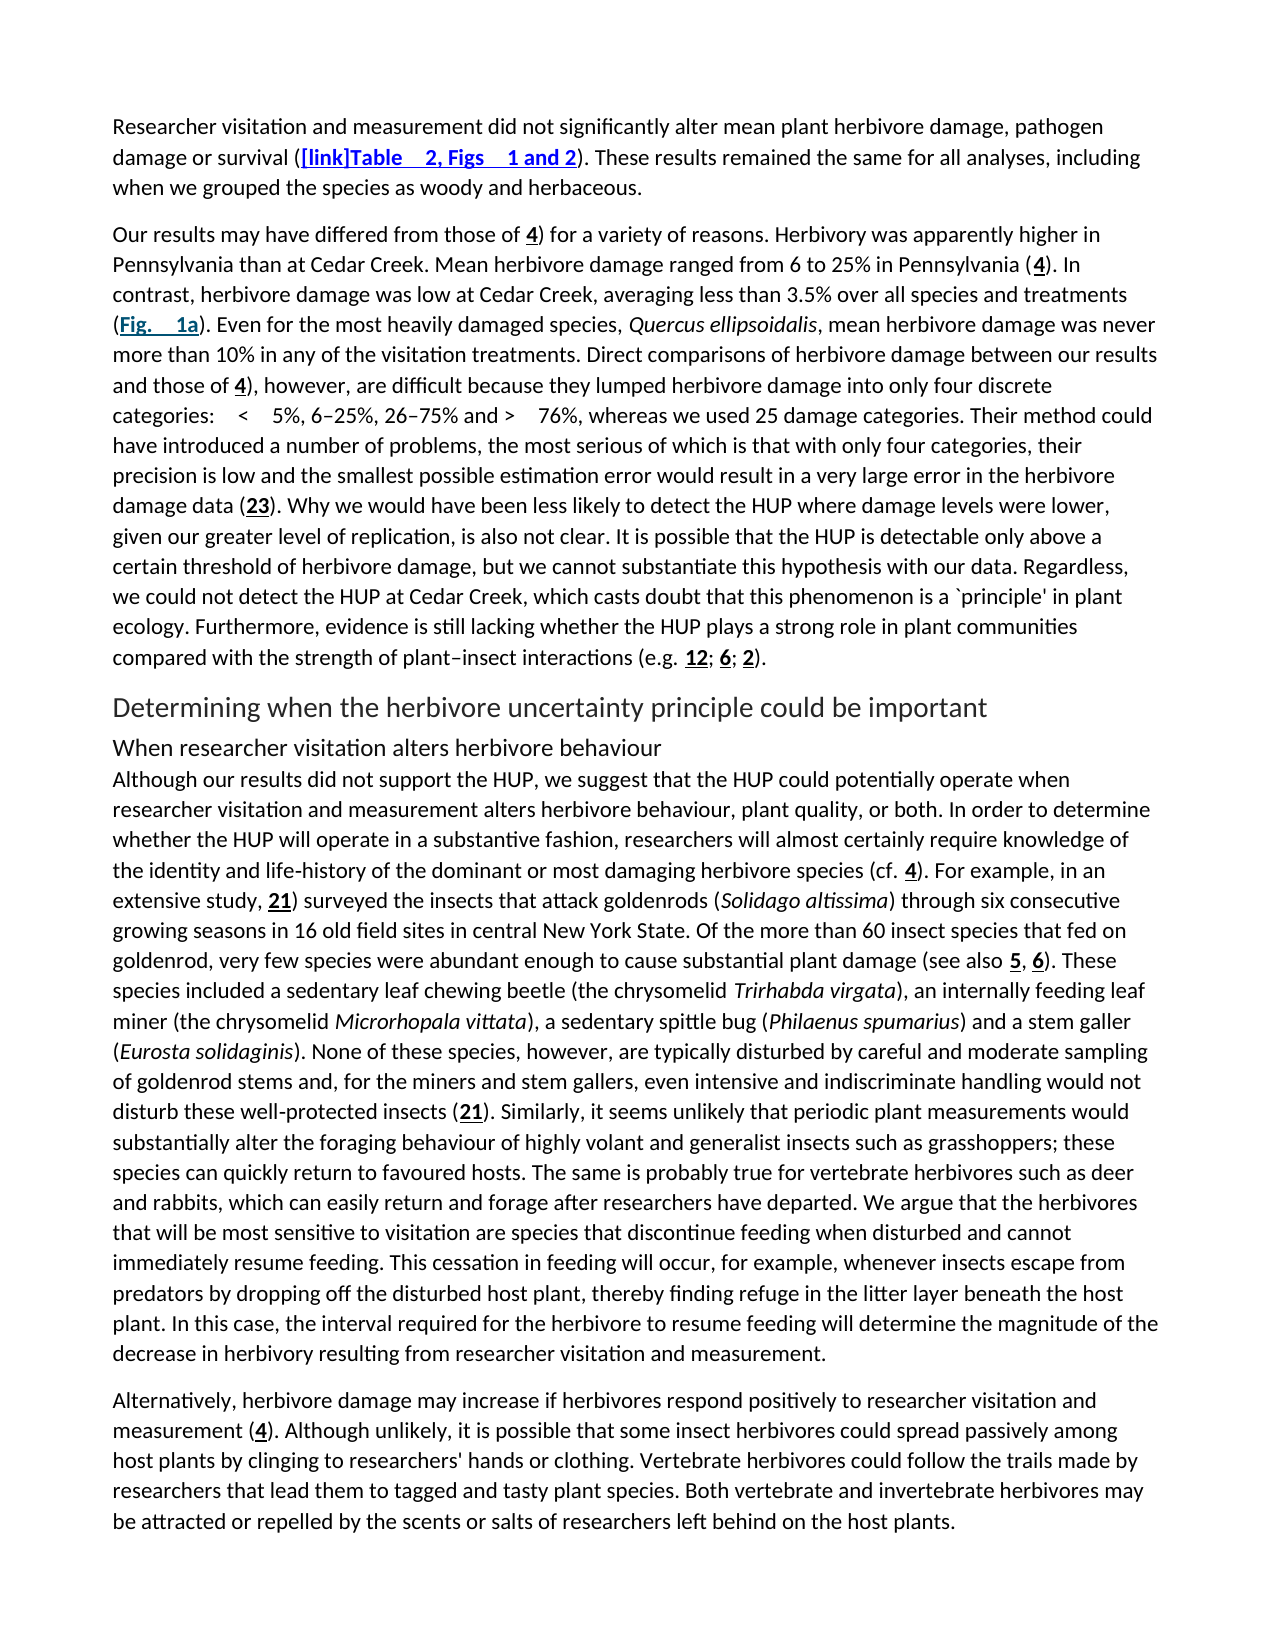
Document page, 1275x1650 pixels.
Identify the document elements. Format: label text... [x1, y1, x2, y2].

text Alternatively, herbivore damage may increase if herbivores respond positively to researcher visitation and measurement (4). Although unlikely, it is possible that some insect herbivores could spread passively among host plants by clinging to researchers' hands or clothing. Vertebrate herbivores could follow the trails made by researchers that lead them to tagged and tasty plant species. Both vertebrate and invertebrate herbivores may be attracted or repelled by the scents or salts of researchers left behind on the host plants. [112, 1386, 1162, 1535]
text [112, 112, 1162, 201]
subtitle When researcher visitation alters herbivore behaviour [112, 732, 1162, 763]
subtitle Determining when the herbivore uncertainty principle could be important [112, 689, 1162, 725]
text Although our results did not support the HUP, we suggest that the HUP could potentially operate when researcher visitation and measurement alters herbivore behaviour, plant quality, or both. In order to determine whether the HUP will operate in a substantive fashion, researchers will almost certainly require knowledge of the identity and life‐history of the dominant or most damaging herbivore species (cf. 4). For example, in an extensive study, 21) surveyed the insects that attack goldenrods (Solidago altissima) through six consecutive growing seasons in 16 old field sites in central New York State. Of the more than 60 insect species that fed on goldenrod, very few species were abundant enough to cause substantial plant damage (see also 5, 6). These species included a sedentary leaf chewing beetle (the chrysomelid Trirhabda virgata), an internally feeding leaf miner (the chrysomelid Microrhopala vittata), a sedentary spittle bug (Philaenus spumarius) and a stem galler (Eurosta solidaginis). None of these species, however, are typically disturbed by careful and moderate sampling of goldenrod stems and, for the miners and stem gallers, even intensive and indiscriminate handling would not disturb these well‐protected insects (21). Similarly, it seems unlikely that periodic plant measurements would substantially alter the foraging behaviour of highly volant and generalist insects such as grasshoppers; these species can quickly return to favoured hosts. The same is probably true for vertebrate herbivores such as deer and rabbits, which can easily return and forage after researchers have departed. We argue that the herbivores that will be most sensitive to visitation are species that discontinue feeding when disturbed and cannot immediately resume feeding. This cessation in feeding will occur, for example, whenever insects escape from predators by dropping off the disturbed host plant, thereby finding refuge in the litter layer beneath the host plant. In this case, the interval required for the herbivore to resume feeding will determine the magnitude of the decrease in herbivory resulting from researcher visitation and measurement. [112, 765, 1162, 1367]
text Our results may have differed from those of 4) for a variety of reasons. Herbivory was apparently higher in Pennsylvania than at Cedar Creek. Mean herbivore damage ranged from 6 to 25% in Pennsylvania (4). In contrast, herbivore damage was low at Cedar Creek, averaging less than 3.5% over all species and treatments (Fig. 1a). Even for the most heavily damaged species, Quercus ellipsoidalis, mean herbivore damage was never more than 10% in any of the visitation treatments. Direct comparisons of herbivore damage between our results and those of 4), however, are difficult because they lumped herbivore damage into only four discrete categories: < 5%, 6–25%, 26–75% and > 76%, whereas we used 25 damage categories. Their method could have introduced a number of problems, the most serious of which is that with only four categories, their precision is low and the smallest possible estimation error would result in a very large error in the herbivore damage data (23). Why we would have been less likely to detect the HUP where damage levels were lower, given our greater level of replication, is also not clear. It is possible that the HUP is detectable only above a certain threshold of herbivore damage, but we cannot substantiate this hypothesis with our data. Regardless, we could not detect the HUP at Cedar Creek, which casts doubt that this phenomenon is a `principle' in plant ecology. Furthermore, evidence is still lacking whether the HUP plays a strong role in plant communities compared with the strength of plant–insect interactions (e.g. 12; 6; 2). [112, 220, 1162, 671]
